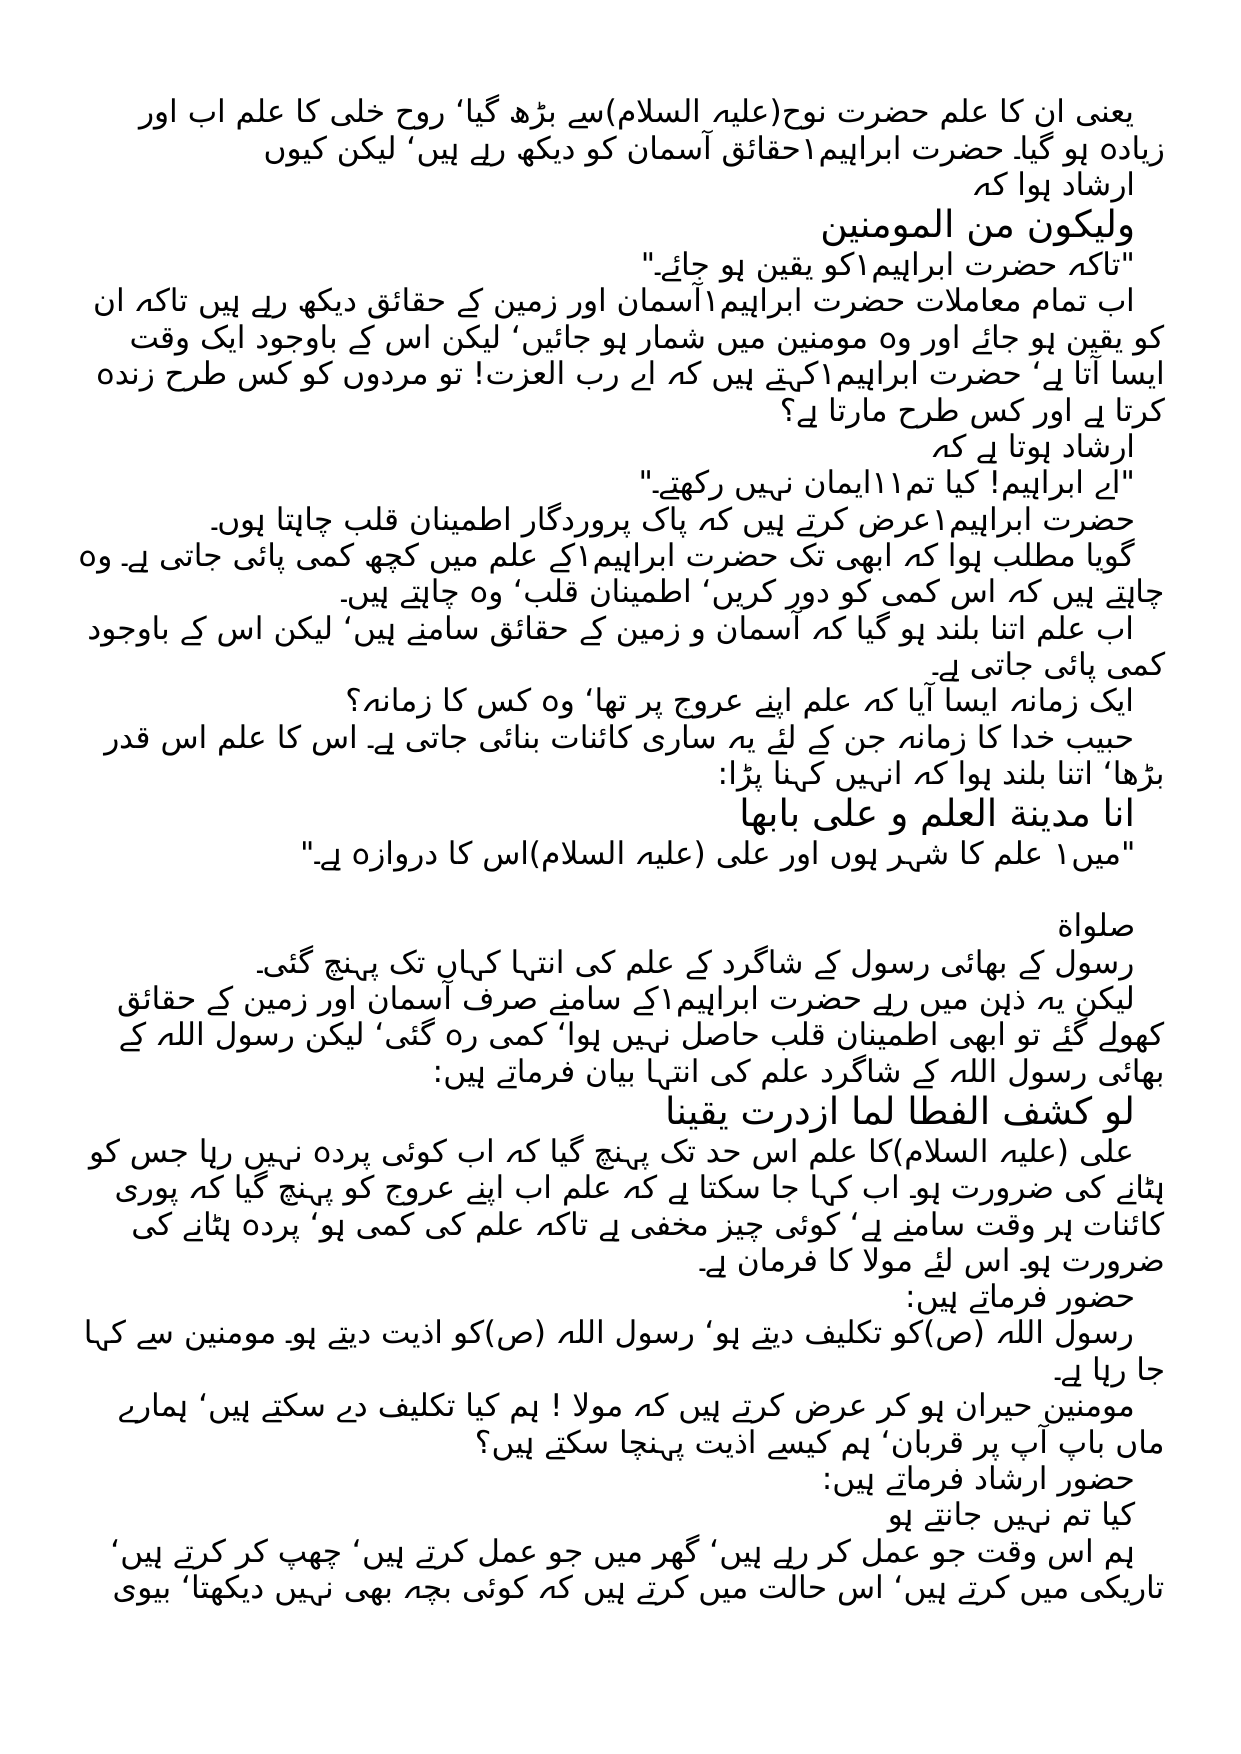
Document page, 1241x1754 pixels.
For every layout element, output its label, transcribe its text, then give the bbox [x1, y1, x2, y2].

text "تاکہ حضرت ابراہیم۱کو یقین ہو جائے۔" [75, 246, 1165, 283]
text گویا مطلب ہوا کہ ابھی تک حضرت ابراہیم۱کے علم میں کچھ کمی پائی جاتی ہے۔ وہ چاہتے ہیں کہ اس کمی کو دور کریں‘ اطمینان قلب‘ وہ چاہتے ہیں۔ [75, 537, 1165, 610]
text ارشاد ہوتا ہے کہ [75, 428, 1165, 464]
text رسول کے بھائی رسول کے شاگرد کے علم کی انتہا کہاں تک پہنچ گئی۔ [75, 944, 1165, 980]
text علی (علیہ السلام)کا علم اس حد تک پہنچ گیا کہ اب کوئی پردہ نہیں رہا جس کو ہٹانے کی ضرورت ہو۔ اب کہا جا سکتا ہے کہ علم اب اپنے عروج کو پہنچ گیا کہ پوری کائنات ہر وقت سامنے ہے‘ کوئی چیز مخفی ہے تاکہ علم کی کمی ہو‘ پردہ ہٹانے کی ضرورت ہو۔ اس لئے مولا کا فرمان ہے۔ [75, 1133, 1165, 1278]
text حضرت ابراہیم۱عرض کرتے ہیں کہ پاک پروردگار اطمینان قلب چاہتا ہوں۔ [75, 501, 1165, 537]
text ایک زمانہ ایسا آیا کہ علم اپنے عروج پر تھا‘ وہ کس کا زمانہ؟ [75, 683, 1165, 719]
text "میں۱ علم کا شہر ہوں اور علی (علیہ السلام)اس کا دروازہ ہے۔" [75, 835, 1165, 872]
text یعنی ان کا علم حضرت نوح(علیہ السلام)سے بڑھ گیا‘ روح خلی کا علم اب اور زیادہ ہو گیا۔ حضرت ابراہیم۱حقائق آسمان کو دیکھ رہے ہیں‘ لیکن کیوں [75, 94, 1165, 166]
text صلواة [75, 908, 1165, 944]
text ارشاد ہوا کہ [75, 166, 1165, 203]
text حضور فرماتے ہیں: [75, 1278, 1165, 1315]
text حضور ارشاد فرماتے ہیں: [75, 1460, 1165, 1497]
text حبیب خدا کا زمانہ جن کے لئے یہ ساری کائنات بنائی جاتی ہے۔ اس کا علم اس قدر بڑھا‘ اتنا بلند ہوا کہ انہیں کہنا پڑا: [75, 719, 1165, 792]
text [75, 1533, 1165, 1606]
text کیا تم نہیں جانتے ہو [75, 1497, 1165, 1533]
text اب علم اتنا بلند ہو گیا کہ آسمان و زمین کے حقائق سامنے ہیں‘ لیکن اس کے باوجود کمی پائی جاتی ہے۔ [75, 610, 1165, 683]
text "اے ابراہیم! کیا تم۱۱ایمان نہیں رکھتے۔" [75, 464, 1165, 501]
text انا مدینة العلم و علی بابها [75, 792, 1165, 835]
text لیکن یہ ذہن میں رہے حضرت ابراہیم۱کے سامنے صرف آسمان اور زمین کے حقائق کھولے گئے تو ابھی اطمینان قلب حاصل نہیں ہوا‘ کمی رہ گئی‘ لیکن رسول اللہ کے بھائی رسول اللہ کے شاگرد علم کی انتہا بیان فرماتے ہیں: [75, 980, 1165, 1089]
text اب تمام معاملات حضرت ابراہیم۱آسمان اور زمین کے حقائق دیکھ رہے ہیں تاکہ ان کو یقین ہو جائے اور وہ مومنین میں شمار ہو جائیں‘ لیکن اس کے باوجود ایک وقت ایسا آتا ہے‘ حضرت ابراہیم۱کہتے ہیں کہ اے رب العزت! تو مردوں کو کس طرح زندہ کرتا ہے اور کس طرح مارتا ہے؟ [75, 283, 1165, 428]
text ولیکون من المومنین [75, 203, 1165, 246]
text مومنین حیران ہو کر عرض کرتے ہیں کہ مولا ! ہم کیا تکلیف دے سکتے ہیں‘ ہمارے ماں باپ آپ پر قربان‘ ہم کیسے اذیت پہنچا سکتے ہیں؟ [75, 1388, 1165, 1460]
text لو کشف الفطا لما ازدرت یقینا [75, 1089, 1165, 1133]
text رسول اللہ (ص)کو تکلیف دیتے ہو‘ رسول اللہ (ص)کو اذیت دیتے ہو۔ مومنین سے کہا جا رہا ہے۔ [75, 1315, 1165, 1388]
